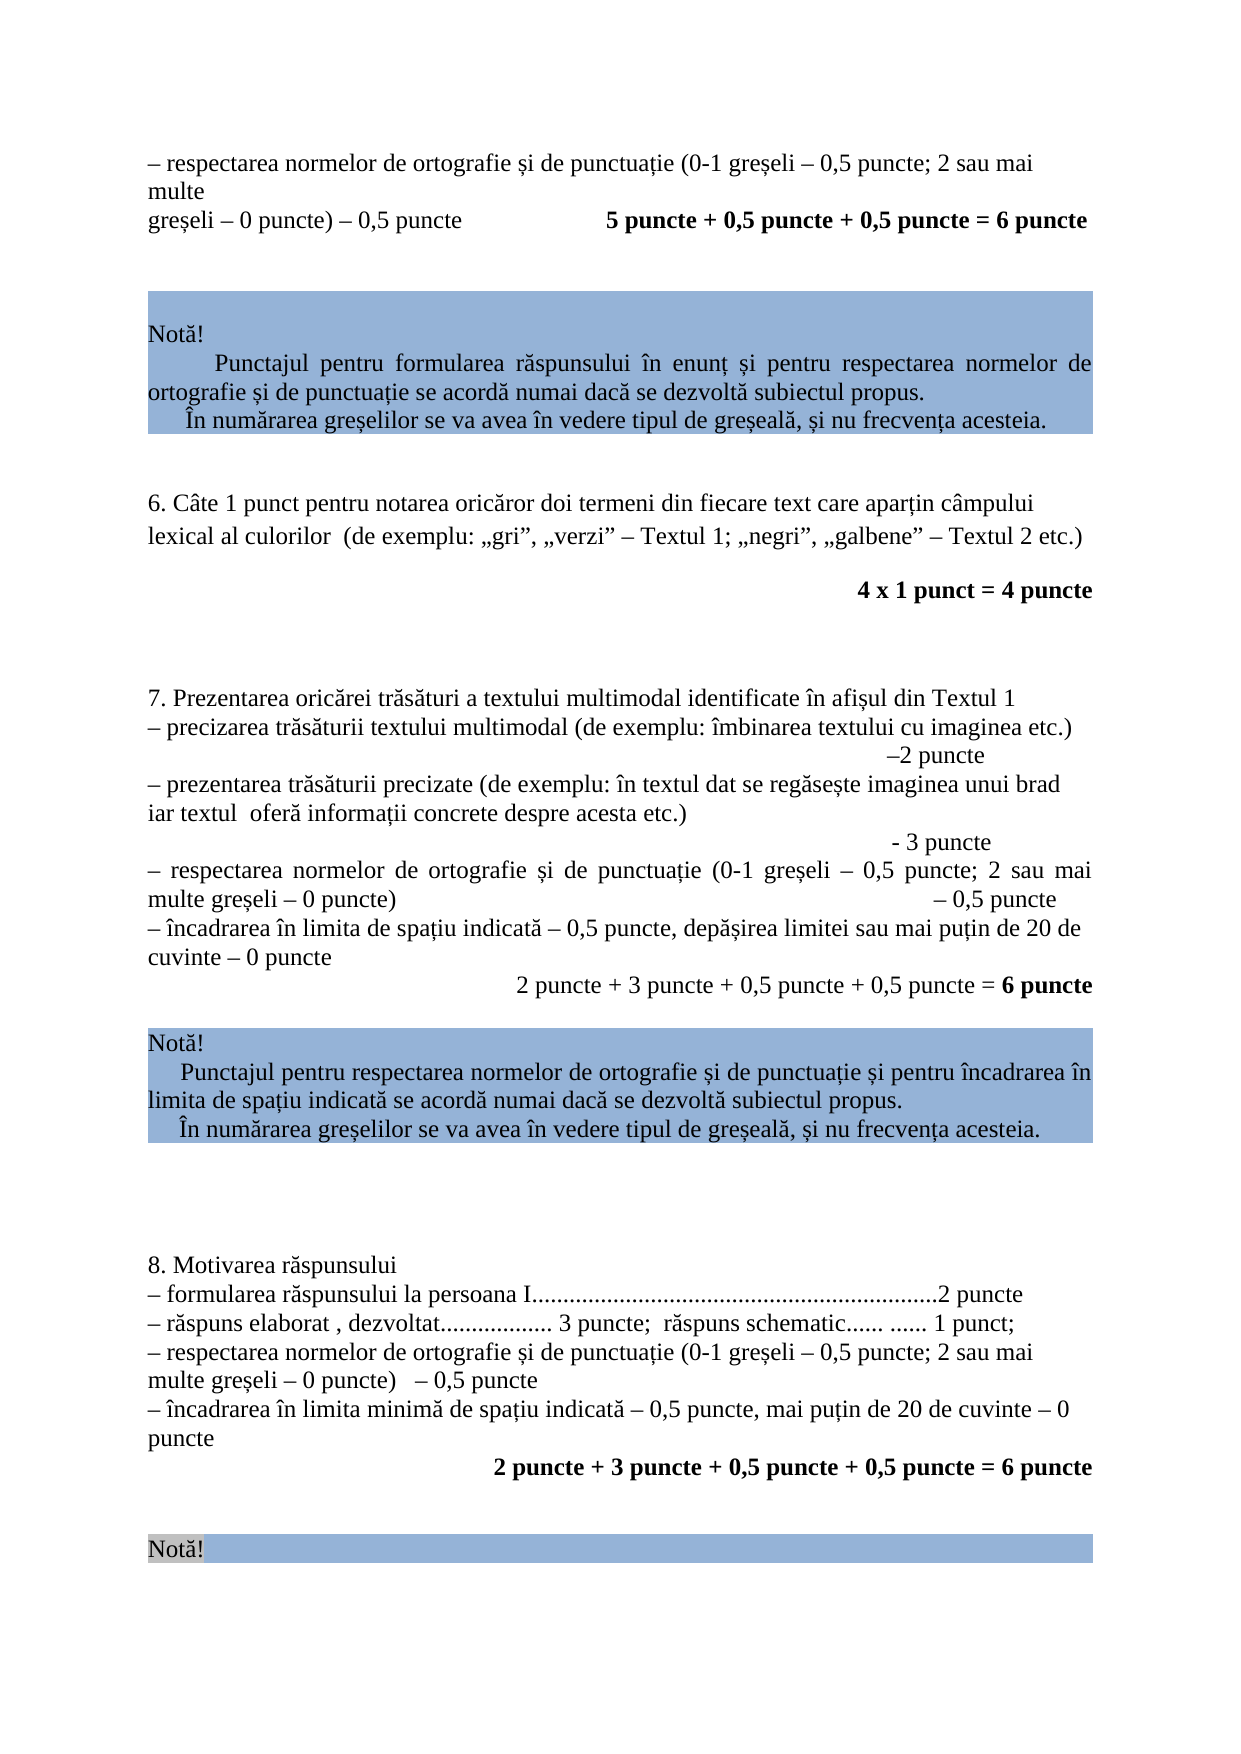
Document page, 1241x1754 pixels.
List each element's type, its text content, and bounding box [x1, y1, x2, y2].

text Punctajul pentru formularea răspunsului în enunț și pentru respectarea normelor de ortografie și de punctuație se acordă numai dacă se dezvoltă subiectul propus. [148, 348, 1093, 406]
text Notă! [148, 1028, 1093, 1057]
text – încadrarea în limita de spațiu indicată – 0,5 puncte, depășirea limitei sau mai puțin de 20 de [148, 913, 1093, 942]
text 2 puncte + 3 puncte + 0,5 puncte + 0,5 puncte = 6 puncte [148, 970, 1093, 999]
text 4 x 1 punct = 4 puncte [148, 575, 1093, 604]
text – încadrarea în limita minimă de spațiu indicată – 0,5 puncte, mai puțin de 20 de cuvinte – 0 puncte [148, 1394, 1093, 1452]
text Notă! [204, 1534, 1093, 1563]
text - 3 puncte [148, 827, 1093, 855]
text – respectarea normelor de ortografie și de punctuație (0-1 greșeli – 0,5 puncte; 2 sau mai multe greșeli – 0 puncte) – 0,5 puncte [148, 1337, 1093, 1394]
text – respectarea normelor de ortografie și de punctuație (0-1 greșeli – 0,5 puncte; 2 sau mai multe greșeli – 0 puncte) – 0,5 puncte [148, 855, 1093, 913]
text 6. Câte 1 punct pentru notarea oricăror doi termeni din fiecare text care aparțin câmpului lexical al culorilor (de exemplu: „gri”, „verzi” – Textul 1; „negri”, „galbene” – Textul 2 etc.) [148, 488, 1093, 550]
text – formularea răspunsului la persoana I.................................................................2 puncte [148, 1279, 1107, 1308]
text – răspuns elaborat , dezvoltat.................. 3 puncte; răspuns schematic...... ...... 1 punct; [148, 1308, 1093, 1337]
text 7. Prezentarea oricărei trăsături a textului multimodal identificate în afișul din Textul 1 [148, 683, 1093, 712]
text 8. Motivarea răspunsului [148, 1251, 1093, 1279]
text greșeli – 0 puncte) – 0,5 puncte 5 puncte + 0,5 puncte + 0,5 puncte = 6 puncte [148, 205, 1093, 262]
text În numărarea greșelilor se va avea în vedere tipul de greșeală, și nu frecvența acesteia. [148, 1114, 1093, 1143]
text – prezentarea trăsăturii precizate (de exemplu: în textul dat se regăsește imaginea unui brad [148, 769, 1093, 798]
text – respectarea normelor de ortografie și de punctuație (0-1 greșeli – 0,5 puncte; 2 sau mai multe [148, 148, 1093, 205]
text Notă! [148, 319, 1093, 348]
text cuvinte – 0 puncte [148, 942, 1093, 970]
text 2 puncte + 3 puncte + 0,5 puncte + 0,5 puncte = 6 puncte [148, 1452, 1093, 1481]
text Punctajul pentru respectarea normelor de ortografie și de punctuație și pentru încadrarea în limita de spațiu indicată se acordă numai dacă se dezvoltă subiectul propus. [148, 1057, 1093, 1114]
text În numărarea greșelilor se va avea în vedere tipul de greșeală, și nu frecvența acesteia. [148, 406, 1093, 434]
text –2 puncte [148, 740, 1093, 769]
text iar textul oferă informații concrete despre acesta etc.) [148, 798, 1093, 827]
text – precizarea trăsăturii textului multimodal (de exemplu: îmbinarea textului cu imaginea etc.) [148, 712, 1093, 740]
